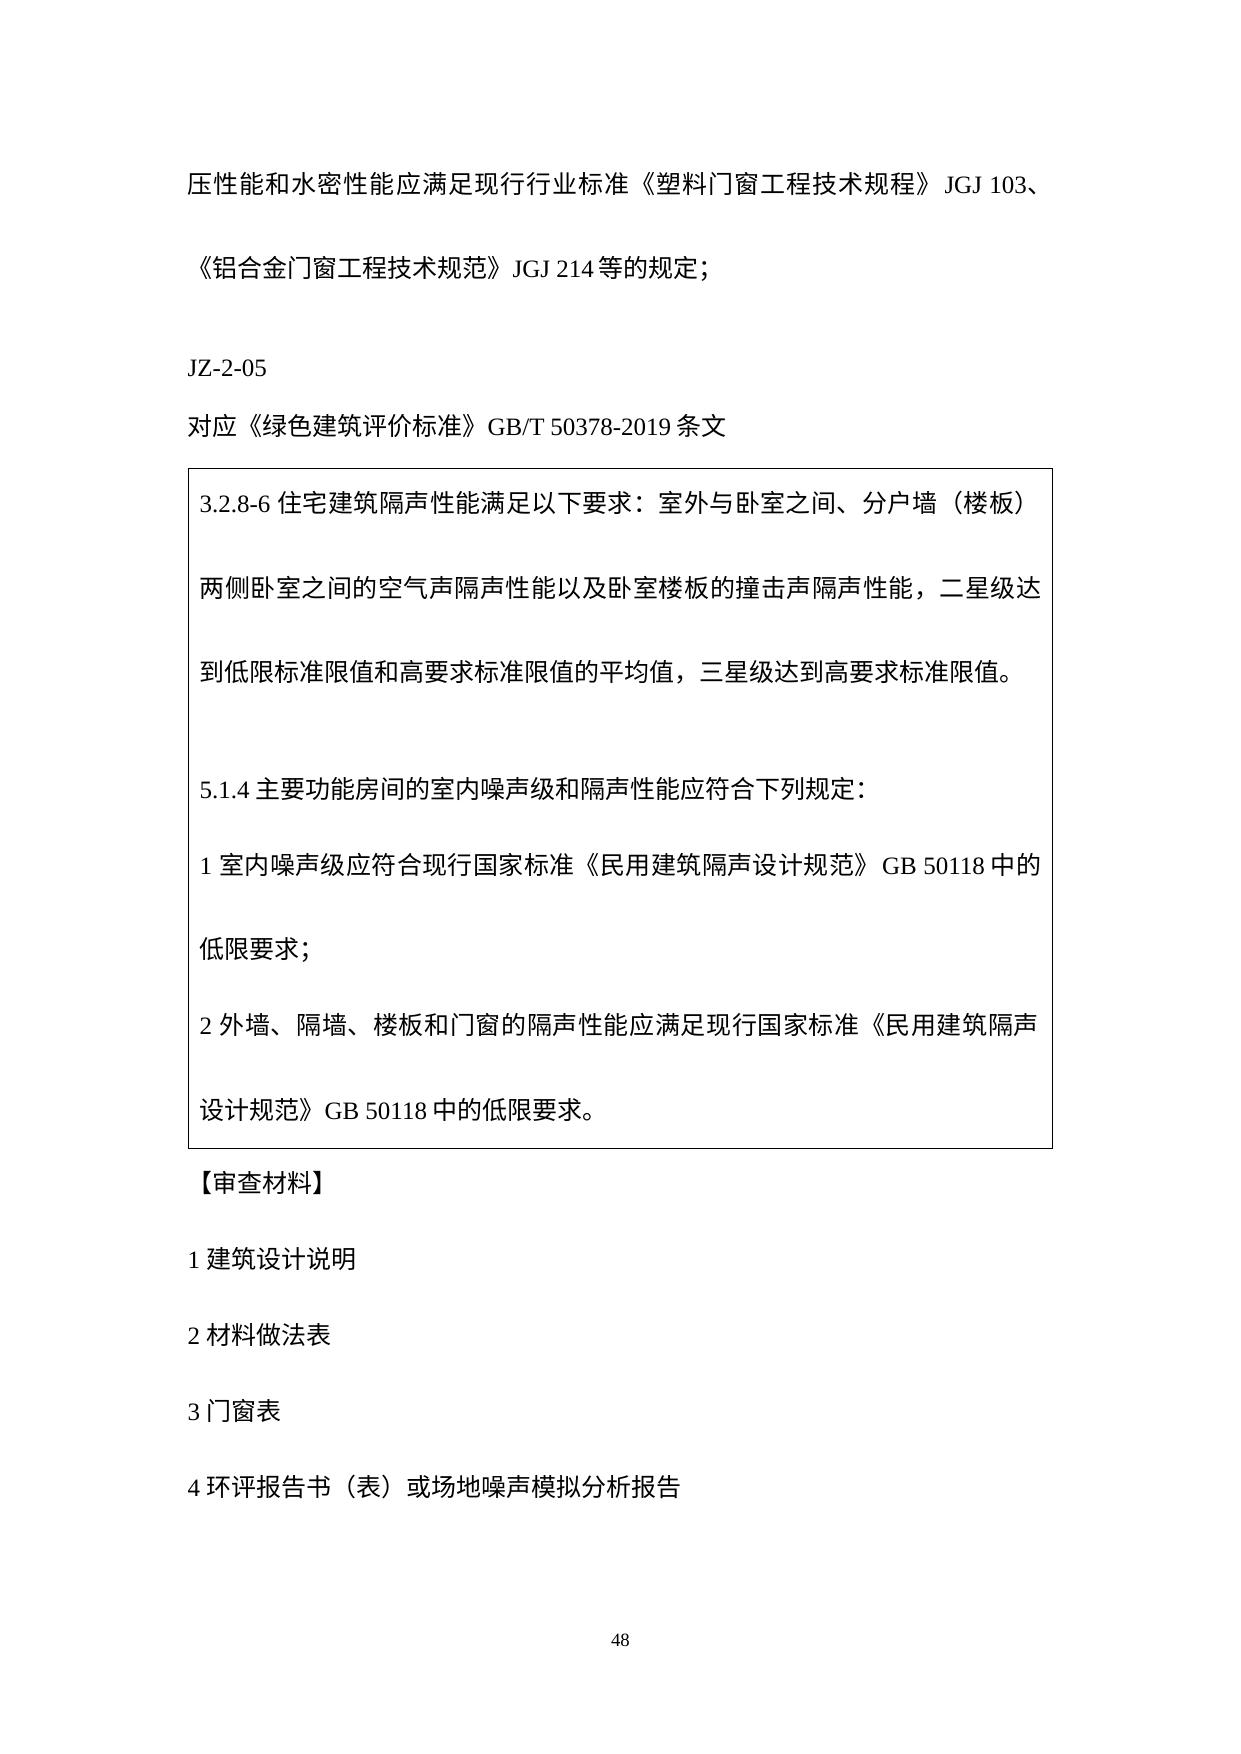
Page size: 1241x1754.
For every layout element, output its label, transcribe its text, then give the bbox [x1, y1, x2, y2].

text 3 门窗表 [187, 1377, 1053, 1442]
text 4 环评报告书（表）或场地噪声模拟分析报告 [187, 1453, 1053, 1518]
text 1 建筑设计说明 [187, 1225, 1053, 1290]
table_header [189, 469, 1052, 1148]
text 【审查材料】 [187, 1149, 1053, 1214]
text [187, 150, 1053, 299]
text JZ-2-05 [187, 351, 1053, 384]
text 2 材料做法表 [187, 1301, 1053, 1366]
text 对应《绿色建筑评价标准》GB/T 50378-2019条文 [187, 392, 1053, 457]
